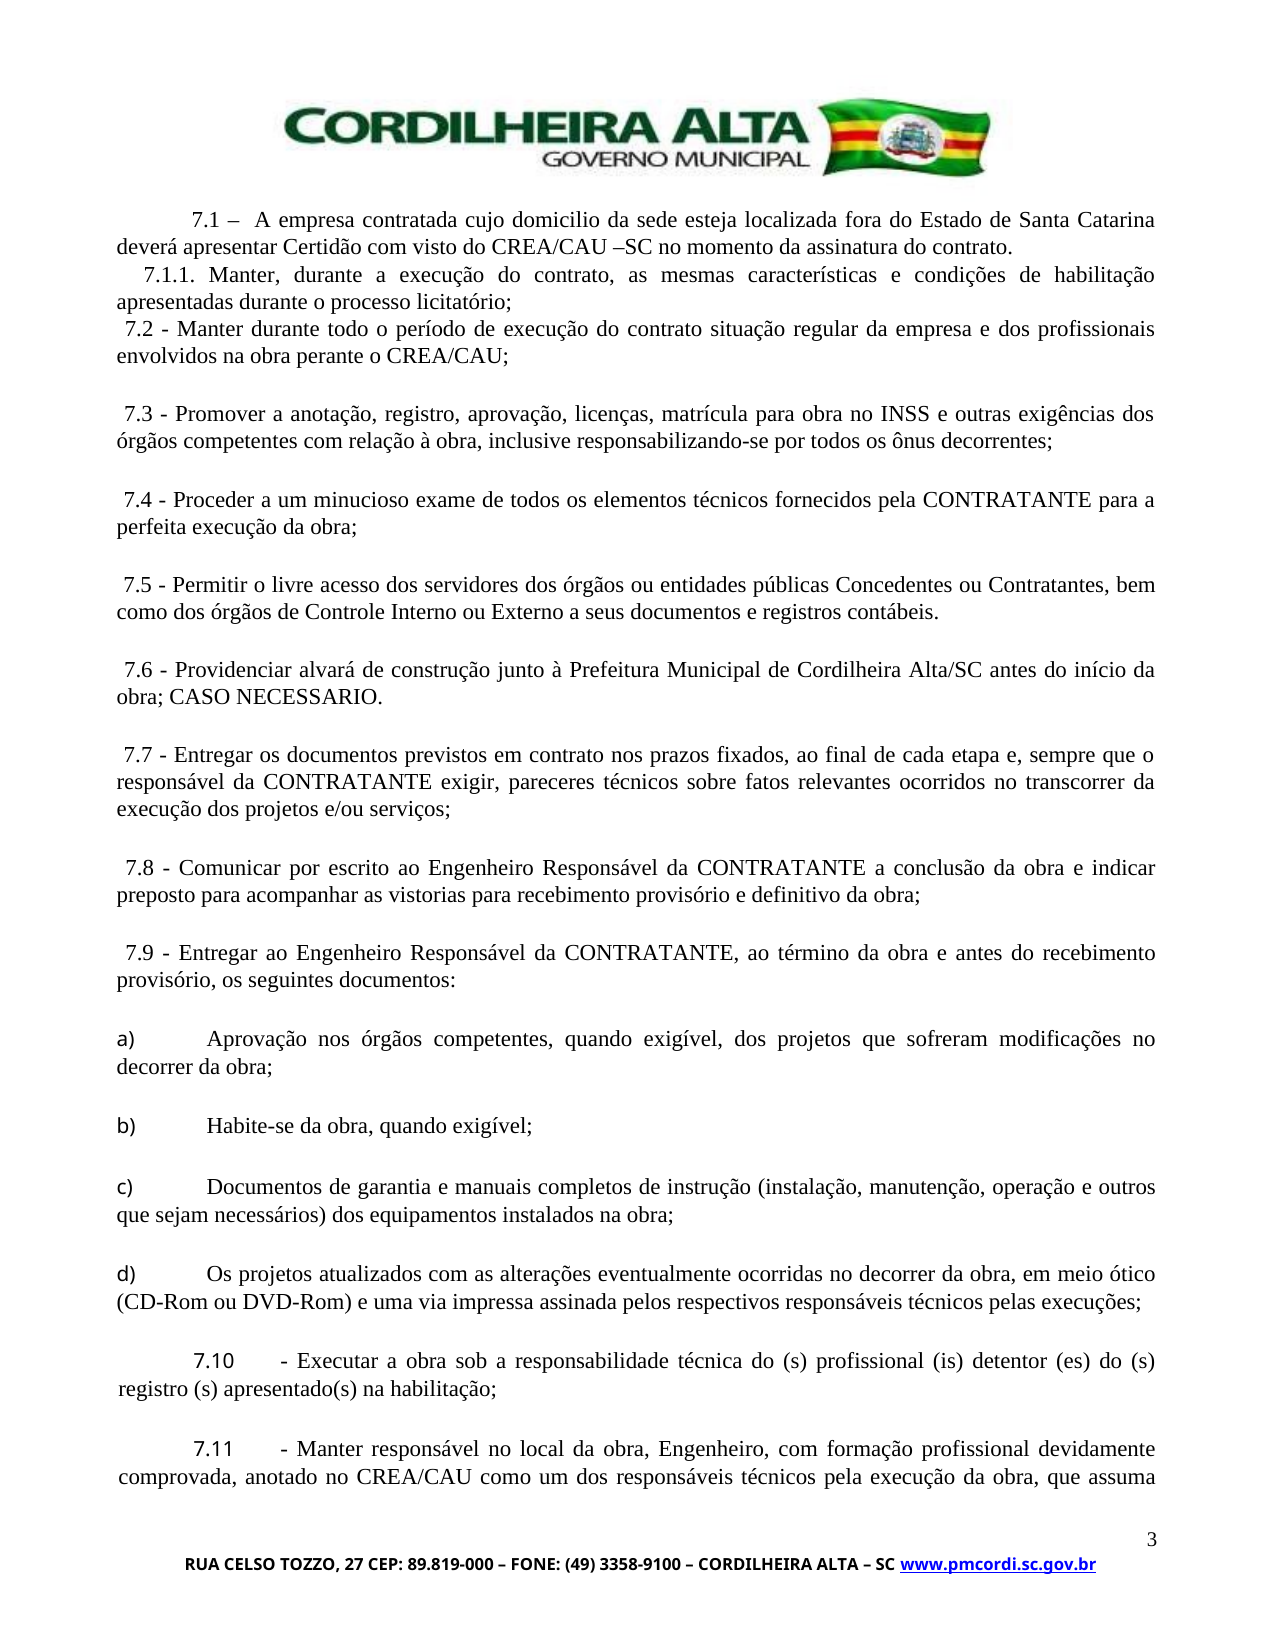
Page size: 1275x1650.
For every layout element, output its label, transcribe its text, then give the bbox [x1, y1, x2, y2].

text 7.6 - Providenciar alvará de construção junto à Prefeitura Municipal de Cordilheira Alta/SC antes do início da obra; CASO NECESSARIO. [116, 656, 1157, 709]
list - Executar a obra sob a responsabilidade técnica do (s) profissional (is) detentor (es) do (s) registro (s) apresentado(s) na habilitação; [118, 1346, 1157, 1402]
list Os projetos atualizados com as alterações eventualmente ocorridas no decorrer da obra, em meio ótico (CD-Rom ou DVD-Rom) e uma via impressa assinada pelos respectivos responsáveis técnicos pelas execuções; [116, 1259, 1157, 1314]
text 7.9 - Entregar ao Engenheiro Responsável da CONTRATANTE, ao término da obra e antes do recebimento provisório, os seguintes documentos: [116, 939, 1157, 992]
text 7.1.1. Manter, durante a execução do contrato, as mesmas características e condições de habilitação apresentadas durante o processo licitatório; [116, 261, 1157, 314]
list Documentos de garantia e manuais completos de instrução (instalação, manutenção, operação e outros que sejam necessários) dos equipamentos instalados na obra; [116, 1172, 1157, 1227]
text 7.7 - Entregar os documentos previstos em contrato nos prazos fixados, ao final de cada etapa e, sempre que o responsável da CONTRATANTE exigir, pareceres técnicos sobre fatos relevantes ocorridos no transcorrer da execução dos projetos e/ou serviços; [116, 741, 1157, 822]
text 7.8 - Comunicar por escrito ao Engenheiro Responsável da CONTRATANTE a conclusão da obra e indicar preposto para acompanhar as vistorias para recebimento provisório e definitivo da obra; [116, 854, 1157, 907]
text 7.3 - Promover a anotação, registro, aprovação, licenças, matrícula para obra no INSS e outras exigências dos órgãos competentes com relação à obra, inclusive responsabilizando-se por todos os ônus decorrentes; [116, 401, 1157, 454]
picture [261, 75, 1014, 202]
text 7.5 - Permitir o livre acesso dos servidores dos órgãos ou entidades públicas Concedentes ou Contratantes, bem como dos órgãos de Controle Interno ou Externo a seus documentos e registros contábeis. [116, 571, 1157, 624]
text 7.1 – A empresa contratada cujo domicilio da sede esteja localizada fora do Estado de Santa Catarina deverá apresentar Certidão com visto do CREA/CAU –SC no momento da assinatura do contrato. [116, 206, 1157, 259]
text 7.2 - Manter durante todo o período de execução do contrato situação regular da empresa e dos profissionais envolvidos na obra perante o CREA/CAU; [116, 315, 1157, 369]
list Habite-se da obra, quando exigível; [116, 1111, 1157, 1140]
text 7.4 - Proceder a um minucioso exame de todos os elementos técnicos fornecidos pela CONTRATANTE para a perfeita execução da obra; [116, 486, 1157, 539]
list Aprovação nos órgãos competentes, quando exigível, dos projetos que sofreram modificações no decorrer da obra; [116, 1024, 1157, 1079]
